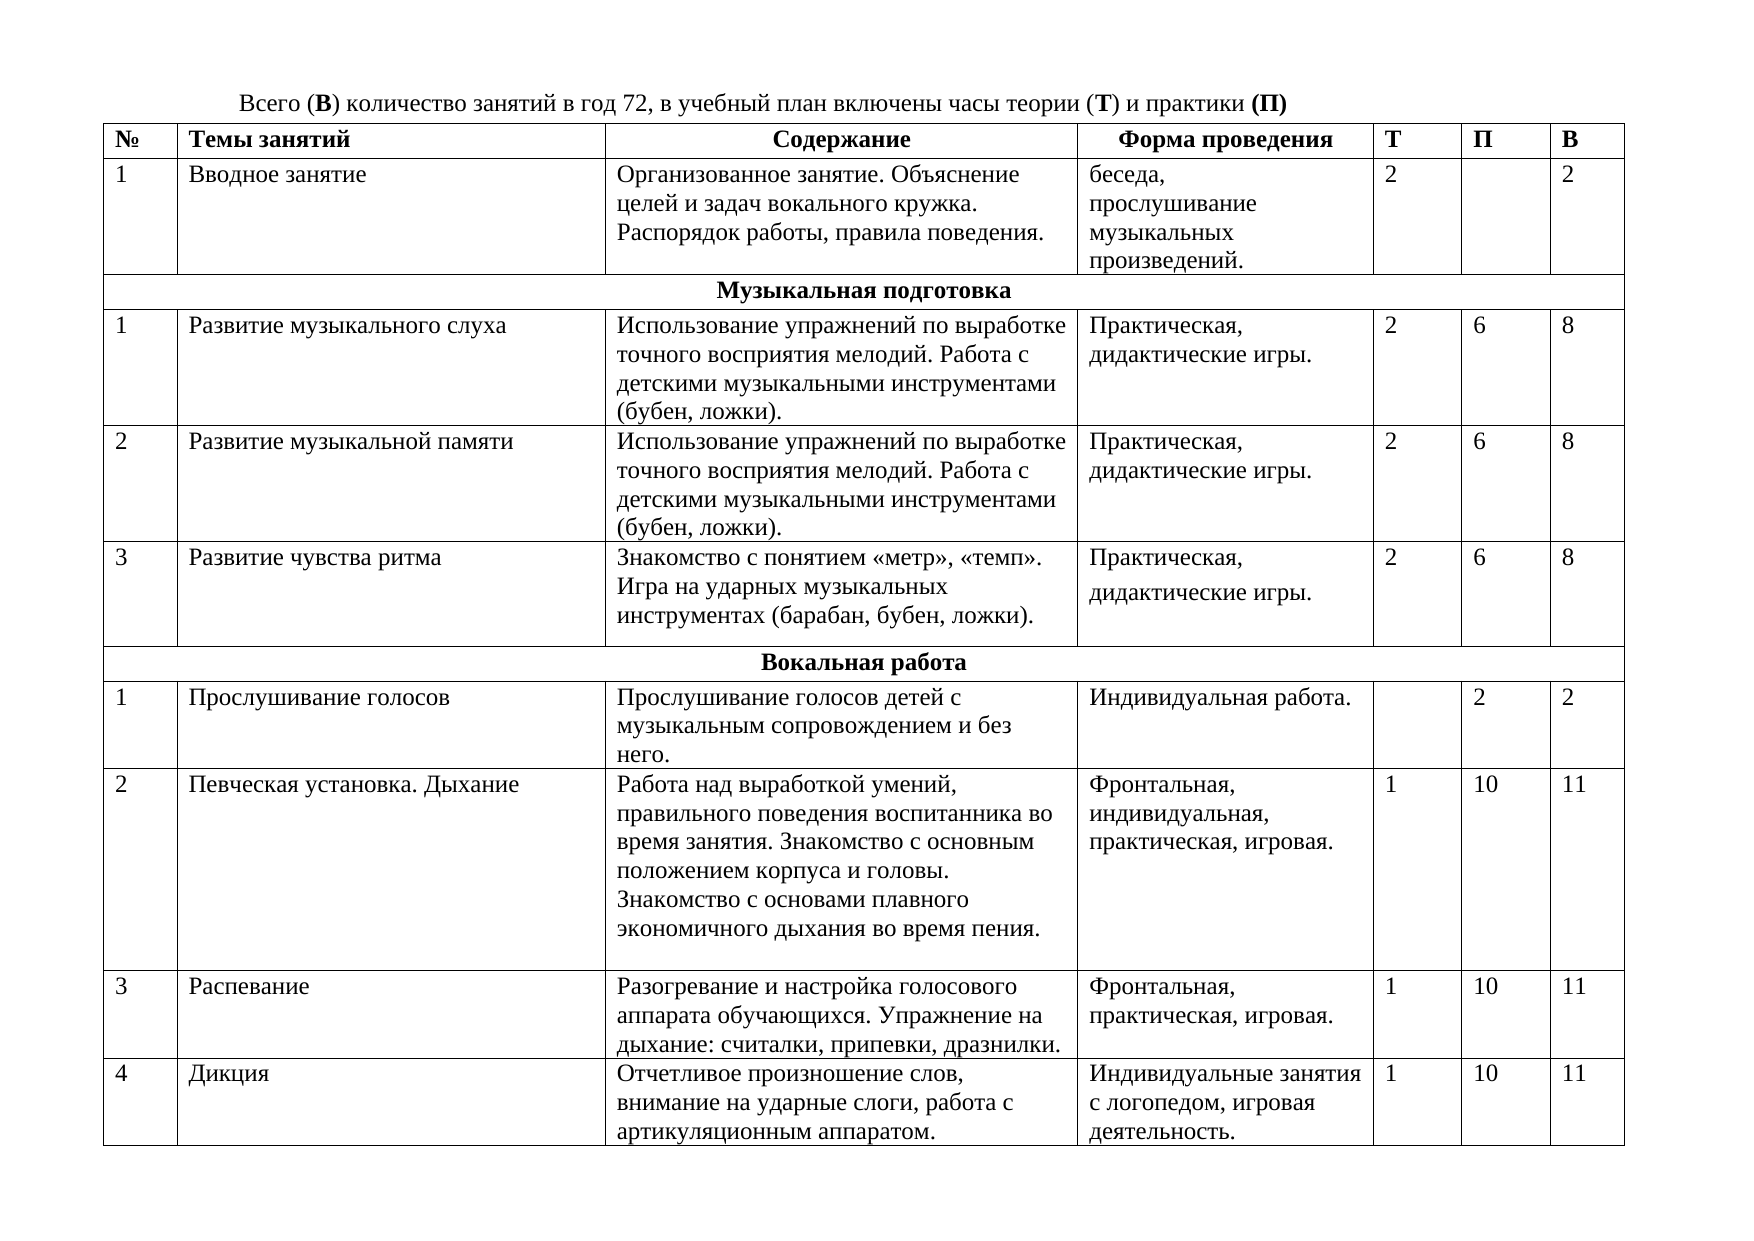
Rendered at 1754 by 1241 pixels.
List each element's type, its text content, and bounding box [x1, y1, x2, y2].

table_cell 1 [104, 159, 177, 274]
table_header Темы занятий [178, 124, 605, 158]
table_cell Использование упражнений по выработке точного восприятия мелодий. Работа с детскими музыкальными инструментами (бубен, ложки). [606, 310, 1077, 425]
table_cell [1462, 159, 1550, 274]
table_cell 10 [1462, 971, 1550, 1057]
table_cell Организованное занятие. Объяснение целей и задач вокального кружка. Распорядок работы, правила поведения. [606, 159, 1077, 274]
table_header В [1551, 124, 1624, 158]
table_cell 2 [1374, 542, 1461, 646]
table_cell Прослушивание голосов [178, 682, 605, 768]
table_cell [606, 1059, 1077, 1145]
table_cell 1 [1374, 1059, 1461, 1145]
table_cell Разогревание и настройка голосового аппарата обучающихся. Упражнение на дыхание: считалки, припевки, дразнилки. [606, 971, 1077, 1057]
table_cell 2 [1374, 426, 1461, 541]
table_cell беседа, прослушивание музыкальных произведений. [1078, 159, 1373, 274]
list Всего (В) количество занятий в год 72, в учебный план включены часы теории (Т) и практики (П) [239, 88, 1665, 117]
table_cell Практическая, дидактические игры. [1078, 426, 1373, 541]
table_cell Фронтальная, индивидуальная, практическая, игровая. [1078, 769, 1373, 970]
table_cell Музыкальная подготовка [104, 275, 1624, 309]
table_cell Вокальная работа [104, 647, 1624, 681]
table_cell 11 [1551, 769, 1624, 970]
table_cell Развитие музыкального слуха [178, 310, 605, 425]
table_cell Фронтальная, практическая, игровая. [1078, 971, 1373, 1057]
table_cell 3 [104, 971, 177, 1057]
table_cell 10 [1462, 769, 1550, 970]
table_cell 2 [104, 426, 177, 541]
table_cell 2 [1551, 159, 1624, 274]
table_header Т [1374, 124, 1461, 158]
table_cell 8 [1551, 310, 1624, 425]
table_cell Знакомство с понятием «метр», «темп». Игра на ударных музыкальных инструментах (барабан, бубен, ложки). [606, 542, 1077, 646]
table_cell Вводное занятие [178, 159, 605, 274]
table_cell [1374, 682, 1461, 768]
table_cell 8 [1551, 426, 1624, 541]
table_cell Развитие музыкальной памяти [178, 426, 605, 541]
table_cell Певческая установка. Дыхание [178, 769, 605, 970]
table_header Форма проведения [1078, 124, 1373, 158]
table_cell 2 [1462, 682, 1550, 768]
table_cell 2 [1551, 682, 1624, 768]
table_cell 4 [104, 1059, 177, 1145]
table_cell 2 [1374, 310, 1461, 425]
table_header П [1462, 124, 1550, 158]
table_header Содержание [606, 124, 1077, 158]
table_cell Прослушивание голосов детей с музыкальным сопровождением и без него. [606, 682, 1077, 768]
table_cell Распевание [178, 971, 605, 1057]
table_cell 6 [1462, 542, 1550, 646]
table_cell 8 [1551, 542, 1624, 646]
table_cell 1 [1374, 971, 1461, 1057]
table_cell 1 [1374, 769, 1461, 970]
table_cell 11 [1551, 1059, 1624, 1145]
table_cell Развитие чувства ритма [178, 542, 605, 646]
table_cell 2 [104, 769, 177, 970]
table_cell Дикция [178, 1059, 605, 1145]
table_cell 1 [104, 682, 177, 768]
table_cell 3 [104, 542, 177, 646]
table_cell Практическая, дидактические игры. [1078, 310, 1373, 425]
table_header № [104, 124, 177, 158]
table_cell 10 [1462, 1059, 1550, 1145]
table_cell Использование упражнений по выработке точного восприятия мелодий. Работа с детскими музыкальными инструментами (бубен, ложки). [606, 426, 1077, 541]
table_cell 2 [1374, 159, 1461, 274]
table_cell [1078, 1059, 1373, 1145]
table_cell Практическая, дидактические игры. [1078, 542, 1373, 646]
table_cell 6 [1462, 426, 1550, 541]
table_cell Работа над выработкой умений, правильного поведения воспитанника во время занятия. Знакомство с основным положением корпуса и головы. Знакомство с основами плавного экономичного дыхания во время пения. [606, 769, 1077, 970]
table_cell 11 [1551, 971, 1624, 1057]
table_cell Индивидуальная работа. [1078, 682, 1373, 768]
table_cell 6 [1462, 310, 1550, 425]
table_cell 1 [104, 310, 177, 425]
